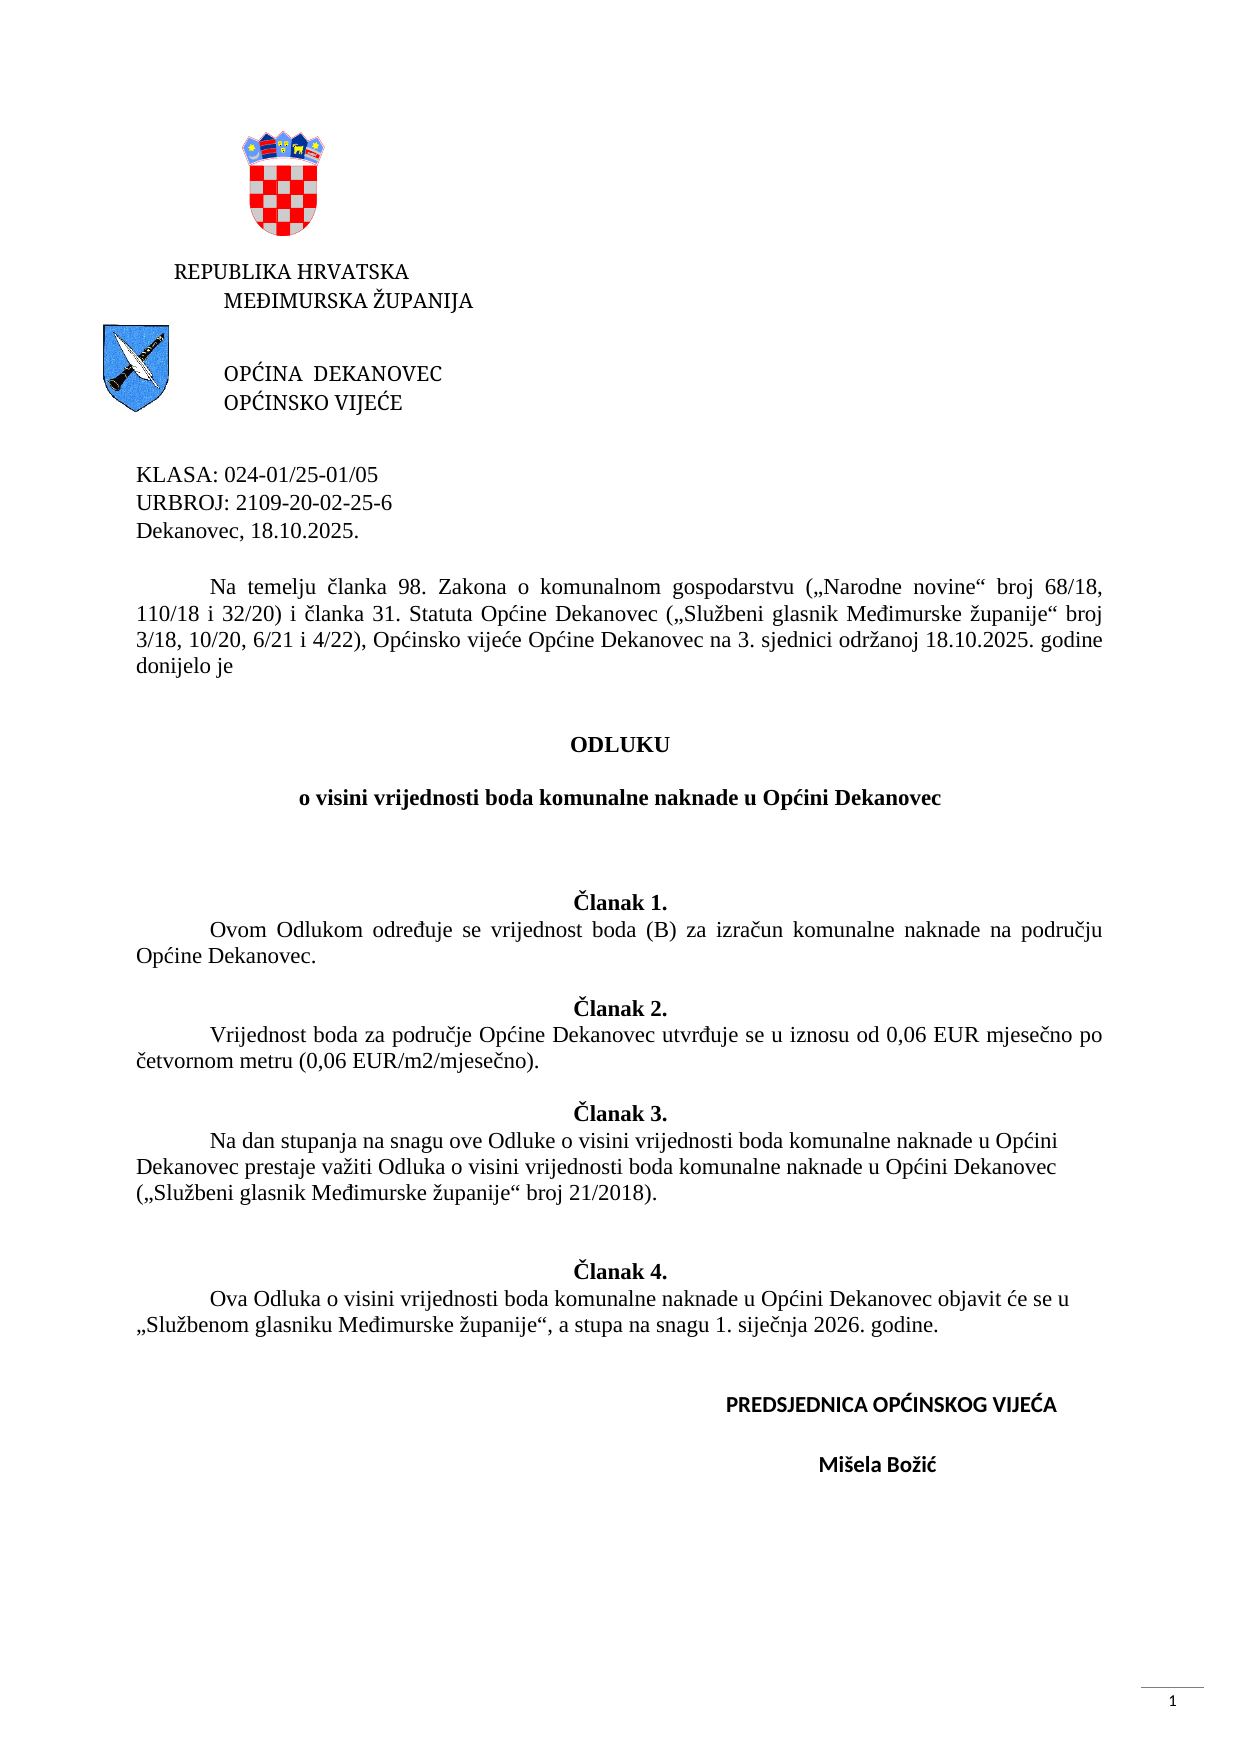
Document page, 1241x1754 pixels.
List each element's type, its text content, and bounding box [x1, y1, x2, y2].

picture [87, 312, 184, 425]
text PREDSJEDNICA OPĆINSKOG VIJEĆA [652, 1390, 1104, 1418]
text ODLUKU [136, 731, 1104, 758]
text OPĆINA DEKANOVEC [184, 359, 1104, 388]
text MEĐIMURSKA ŽUPANIJA [136, 286, 1104, 314]
text Članak 2. [136, 995, 1104, 1021]
text Dekanovec, 18.10.2025. [136, 517, 1104, 544]
text o visini vrijednosti boda komunalne naknade u Općini Dekanovec [136, 784, 1104, 810]
text Članak 3. [136, 1100, 1104, 1127]
text OPĆINSKO VIJEĆE [184, 388, 1104, 416]
text Članak 1. [136, 889, 1104, 916]
text Ova Odluka o visini vrijednosti boda komunalne naknade u Općini Dekanovec objavit će se u „Službenom glasniku Međimurske županije“, a stupa na snagu 1. siječnja 2026. godine. [136, 1285, 1104, 1337]
text Vrijednost boda za područje Općine Dekanovec utvrđuje se u iznosu od 0,06 EUR mjesečno po četvornom metru (0,06 EUR/m2/mjesečno). [136, 1021, 1104, 1074]
text URBROJ: 2109-20-02-25-6 [136, 489, 1104, 516]
text Mišela Božić [136, 1451, 1104, 1479]
text Na dan stupanja na snagu ove Odluke o visini vrijednosti boda komunalne naknade u Općini Dekanovec prestaje važiti Odluka o visini vrijednosti boda komunalne naknade u Općini Dekanovec („Službeni glasnik Međimurske županije“ broj 21/2018). [136, 1127, 1104, 1206]
text Ovom Odlukom određuje se vrijednost boda (B) za izračun komunalne naknade na području Općine Dekanovec. [136, 916, 1104, 968]
text Članak 4. [136, 1258, 1104, 1285]
text Na temelju članka 98. Zakona o komunalnom gospodarstvu („Narodne novine“ broj 68/18, 110/18 i 32/20) i članka 31. Statuta Općine Dekanovec („Službeni glasnik Međimurske županije“ broj 3/18, 10/20, 6/21 i 4/22), Općinsko vijeće Općine Dekanovec na 3. sjednici održanoj 18.10.2025. godine donijelo je [136, 573, 1104, 679]
text KLASA: 024-01/25-01/05 [136, 461, 1104, 488]
text REPUBLIKA HRVATSKA [136, 257, 1104, 286]
